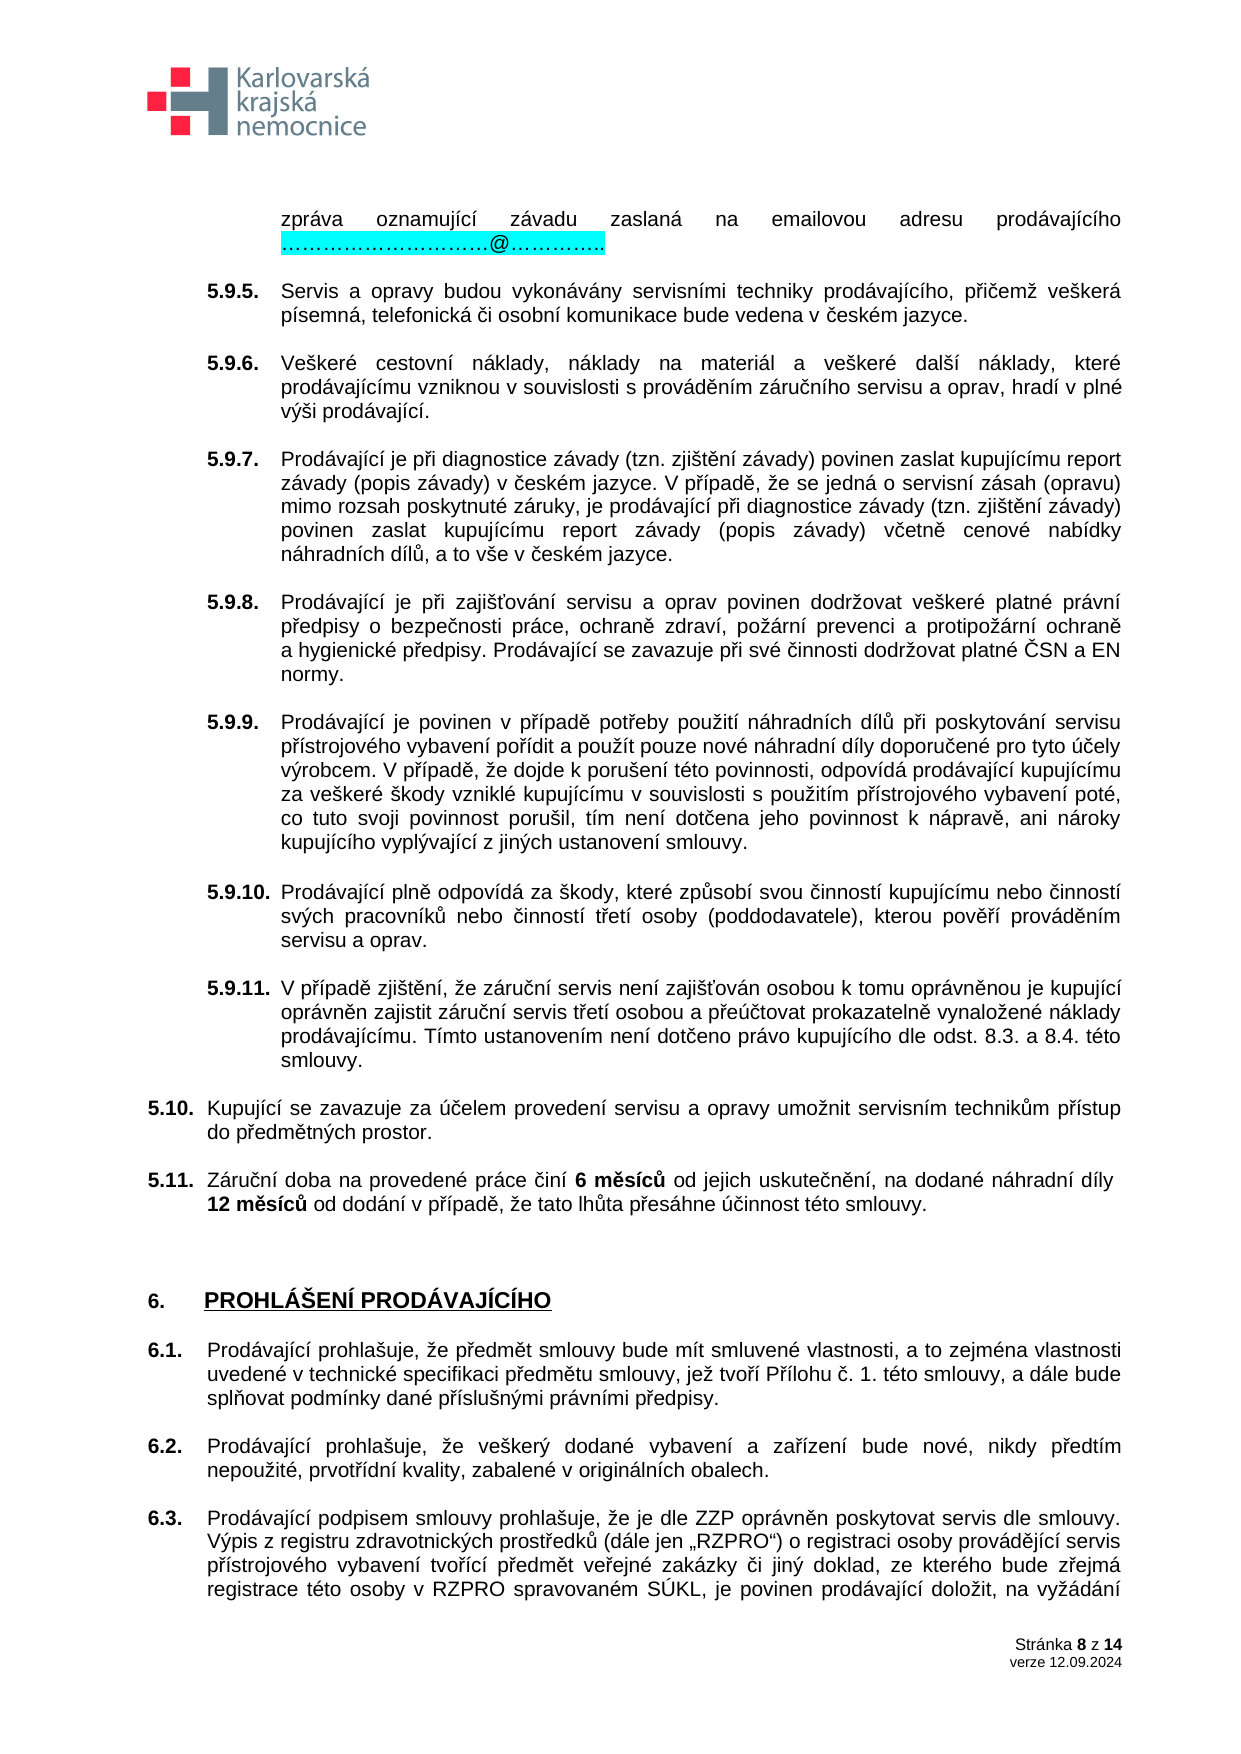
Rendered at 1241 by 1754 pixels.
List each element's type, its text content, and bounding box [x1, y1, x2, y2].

subtitle Záruční doba na provedené práce činí 6 měsíců od jejich uskutečnění, na dodané náhradní díly 12 měsíců od dodání v případě, že tato lhůta přesáhne účinnost této smlouvy. [148, 1167, 1122, 1215]
subtitle V případě zjištění, že záruční servis není zajišťován osobou k tomu oprávněnou je kupující oprávněn zajistit záruční servis třetí osobou a přeúčtovat prokazatelně vynaložené náklady prodávajícímu. Tímto ustanovením není dotčeno právo kupujícího dle odst. 8.3. a 8.4. této smlouvy. [207, 976, 1122, 1072]
subtitle Veškeré cestovní náklady, náklady na materiál a veškeré další náklady, které prodávajícímu vzniknou v souvislosti s prováděním záručního servisu a oprav, hradí v plné výši prodávající. [207, 351, 1122, 422]
subtitle Prodávající je při zajišťování servisu a oprav povinen dodržovat veškeré platné právní předpisy o bezpečnosti práce, ochraně zdraví, požární prevenci a protipožární ochraně a hygienické předpisy. Prodávající se zavazuje při své činnosti dodržovat platné ČSN a EN normy. [207, 590, 1122, 686]
list PROHLÁŠENÍ PRODÁVAJÍCÍHO [148, 1287, 1122, 1314]
subtitle Kupující se zavazuje za účelem provedení servisu a opravy umožnit servisním technikům přístup do předmětných prostor. [148, 1096, 1122, 1143]
subtitle Prodávající je při diagnostice závady (tzn. zjištění závady) povinen zaslat kupujícímu report závady (popis závady) v českém jazyce. V případě, že se jedná o servisní zásah (opravu) mimo rozsah poskytnuté záruky, je prodávající při diagnostice závady (tzn. zjištění závady) povinen zaslat kupujícímu report závady (popis závady) včetně cenové nabídky náhradních dílů, a to vše v českém jazyce. [207, 446, 1122, 566]
subtitle Prodávající prohlašuje, že předmět smlouvy bude mít smluvené vlastnosti, a to zejména vlastnosti uvedené v technické specifikaci předmětu smlouvy, jež tvoří Přílohu č. 1. této smlouvy, a dále bude splňovat podmínky dané příslušnými právními předpisy. [148, 1338, 1122, 1409]
subtitle Prodávající prohlašuje, že veškerý dodané vybavení a zařízení bude nové, nikdy předtím nepoužité, prvotřídní kvality, zabalené v originálních obalech. [148, 1433, 1122, 1481]
subtitle Prodávající je povinen v případě potřeby použití náhradních dílů při poskytování servisu přístrojového vybavení pořídit a použít pouze nové náhradní díly doporučené pro tyto účely výrobcem. V případě, že dojde k porušení této povinnosti, odpovídá prodávající kupujícímu za veškeré škody vzniklé kupujícímu v souvislosti s použitím přístrojového vybavení poté, co tuto svoji povinnost porušil, tím není dotčena jeho povinnost k nápravě, ani nároky kupujícího vyplývající z jiných ustanovení smlouvy. [207, 710, 1122, 854]
list Servis a opravy budou vykonávány servisními techniky prodávajícího, přičemž veškerá písemná, telefonická či osobní komunikace bude vedena v českém jazyce. [207, 279, 1122, 327]
subtitle Prodávající plně odpovídá za škody, které způsobí svou činností kupujícímu nebo činností svých pracovníků nebo činností třetí osoby (poddodavatele), kterou pověří prováděním servisu a oprav. [207, 880, 1122, 952]
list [207, 207, 1122, 255]
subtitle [148, 1505, 1122, 1601]
picture [147, 67, 373, 136]
